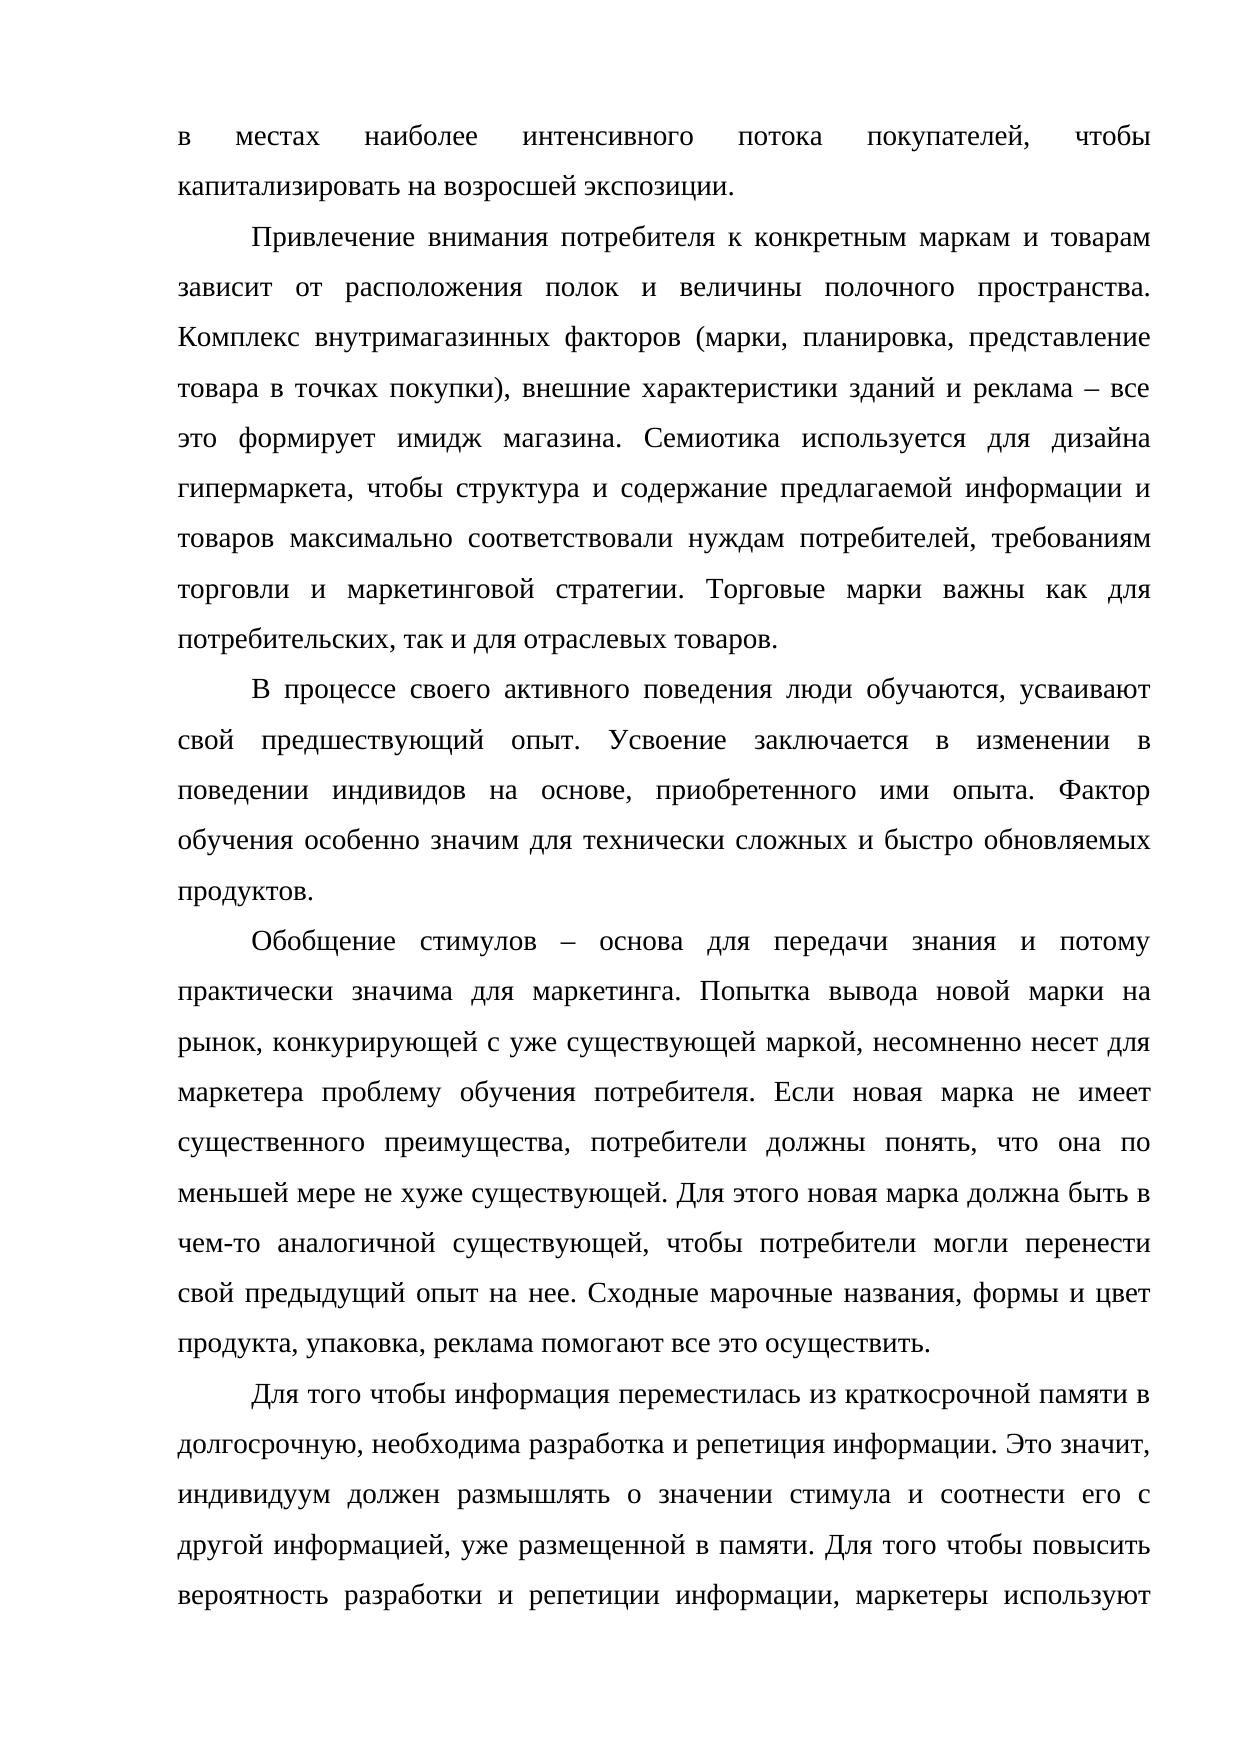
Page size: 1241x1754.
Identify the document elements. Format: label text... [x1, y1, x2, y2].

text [177, 118, 1152, 202]
text В процессе своего активного поведения люди обучаются, усваивают свой предшествующий опыт. Усвоение заключается в изменении в поведении индивидов на основе, приобретенного ими опыта. Фактор обучения особенно значим для технически сложных и быстро обновляемых продуктов. [177, 672, 1152, 906]
text Привлечение внимания потребителя к конкретным маркам и товарам зависит от расположения полок и величины полочного пространства. Комплекс внутримагазинных факторов (марки, планировка, представление товара в точках покупки), внешние характеристики зданий и реклама – все это формирует имидж магазина. Семиотика используется для дизайна гипермаркета, чтобы структура и содержание предлагаемой информации и товаров максимально соответствовали нуждам потребителей, требованиям торговли и маркетинговой стратегии. Торговые марки важны как для потребительских, так и для отраслевых товаров. [177, 219, 1152, 655]
text Обобщение стимулов – основа для передачи знания и потому практически значима для маркетинга. Попытка вывода новой марки на рынок, конкурирующей с уже существующей маркой, несомненно несет для маркетера проблему обучения потребителя. Если новая марка не имеет существенного преимущества, потребители должны понять, что она по меньшей мере не хуже существующей. Для этого новая марка должна быть в чем-то аналогичной существующей, чтобы потребители могли перенести свой предыдущий опыт на нее. Сходные марочные названия, формы и цвет продукта, упаковка, реклама помогают все это осуществить. [177, 923, 1152, 1359]
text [177, 1376, 1152, 1611]
